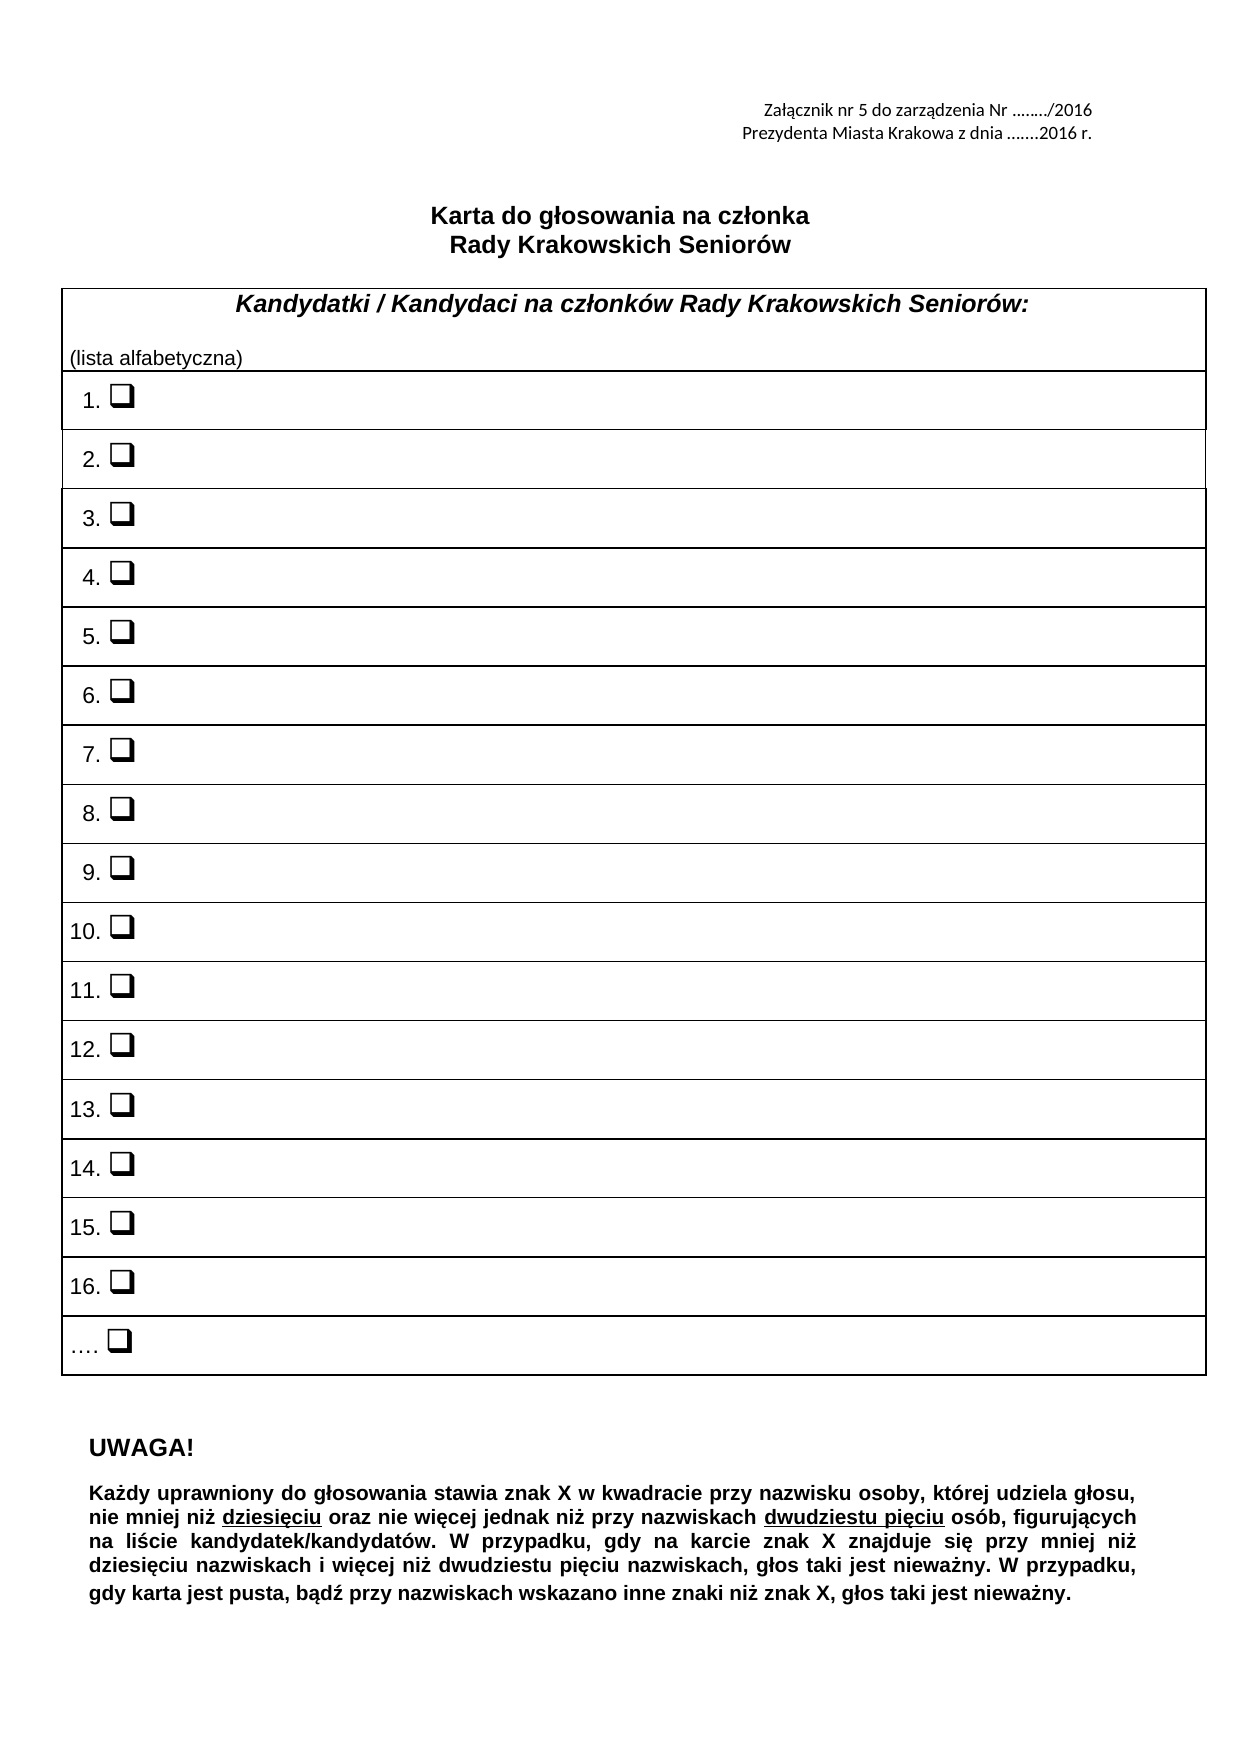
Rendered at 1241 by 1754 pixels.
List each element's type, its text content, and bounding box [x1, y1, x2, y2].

table_cell 1. [63, 372, 1205, 429]
table_cell 14. [63, 1140, 1205, 1197]
table_cell 10. [63, 903, 1205, 961]
table_cell 6. [63, 667, 1205, 724]
table_cell 9. [63, 844, 1205, 902]
table_cell 4. [63, 549, 1205, 606]
text Prezydenta Miasta Krakowa z dnia …....2016 r. [738, 121, 1092, 144]
text Rady Krakowskich Seniorów [148, 230, 1092, 259]
table_cell 3. [63, 489, 1205, 547]
text Każdy uprawniony do głosowania stawia znak X w kwadracie przy nazwisku osoby, której udziela głosu, nie mniej niż dziesięciu oraz nie więcej jednak niż przy nazwiskach dwudziestu pięciu osób, figurujących na liście kandydatek/kandydatów. W przypadku, gdy na karcie znak X znajduje się przy mniej niż dziesięciu nazwiskach i więcej niż dwudziestu pięciu nazwiskach, głos taki jest nieważny. W przypadku, gdy karta jest pusta, bądź przy nazwiskach wskazano inne znaki niż znak X, głos taki jest nieważny. [89, 1481, 1137, 1606]
table_cell 13. [63, 1080, 1205, 1138]
table_cell 16. [63, 1258, 1205, 1315]
text UWAGA! [89, 1433, 1137, 1462]
table_cell 8. [63, 785, 1205, 842]
text Załącznik nr 5 do zarządzenia Nr ..……/2016 [738, 98, 1092, 121]
text Karta do głosowania na członka [148, 201, 1092, 230]
table_cell 5. [63, 608, 1205, 665]
table_header Kandydatki / Kandydaci na członków Rady Krakowskich Seniorów: (lista alfabetyczna) [63, 289, 1205, 370]
table_cell 7. [63, 726, 1205, 783]
table_cell 11. [63, 962, 1205, 1020]
table_cell …. [63, 1317, 1205, 1374]
table_cell 15. [63, 1198, 1205, 1256]
table_cell 12. [63, 1021, 1205, 1079]
table_cell 2. [63, 430, 1205, 488]
